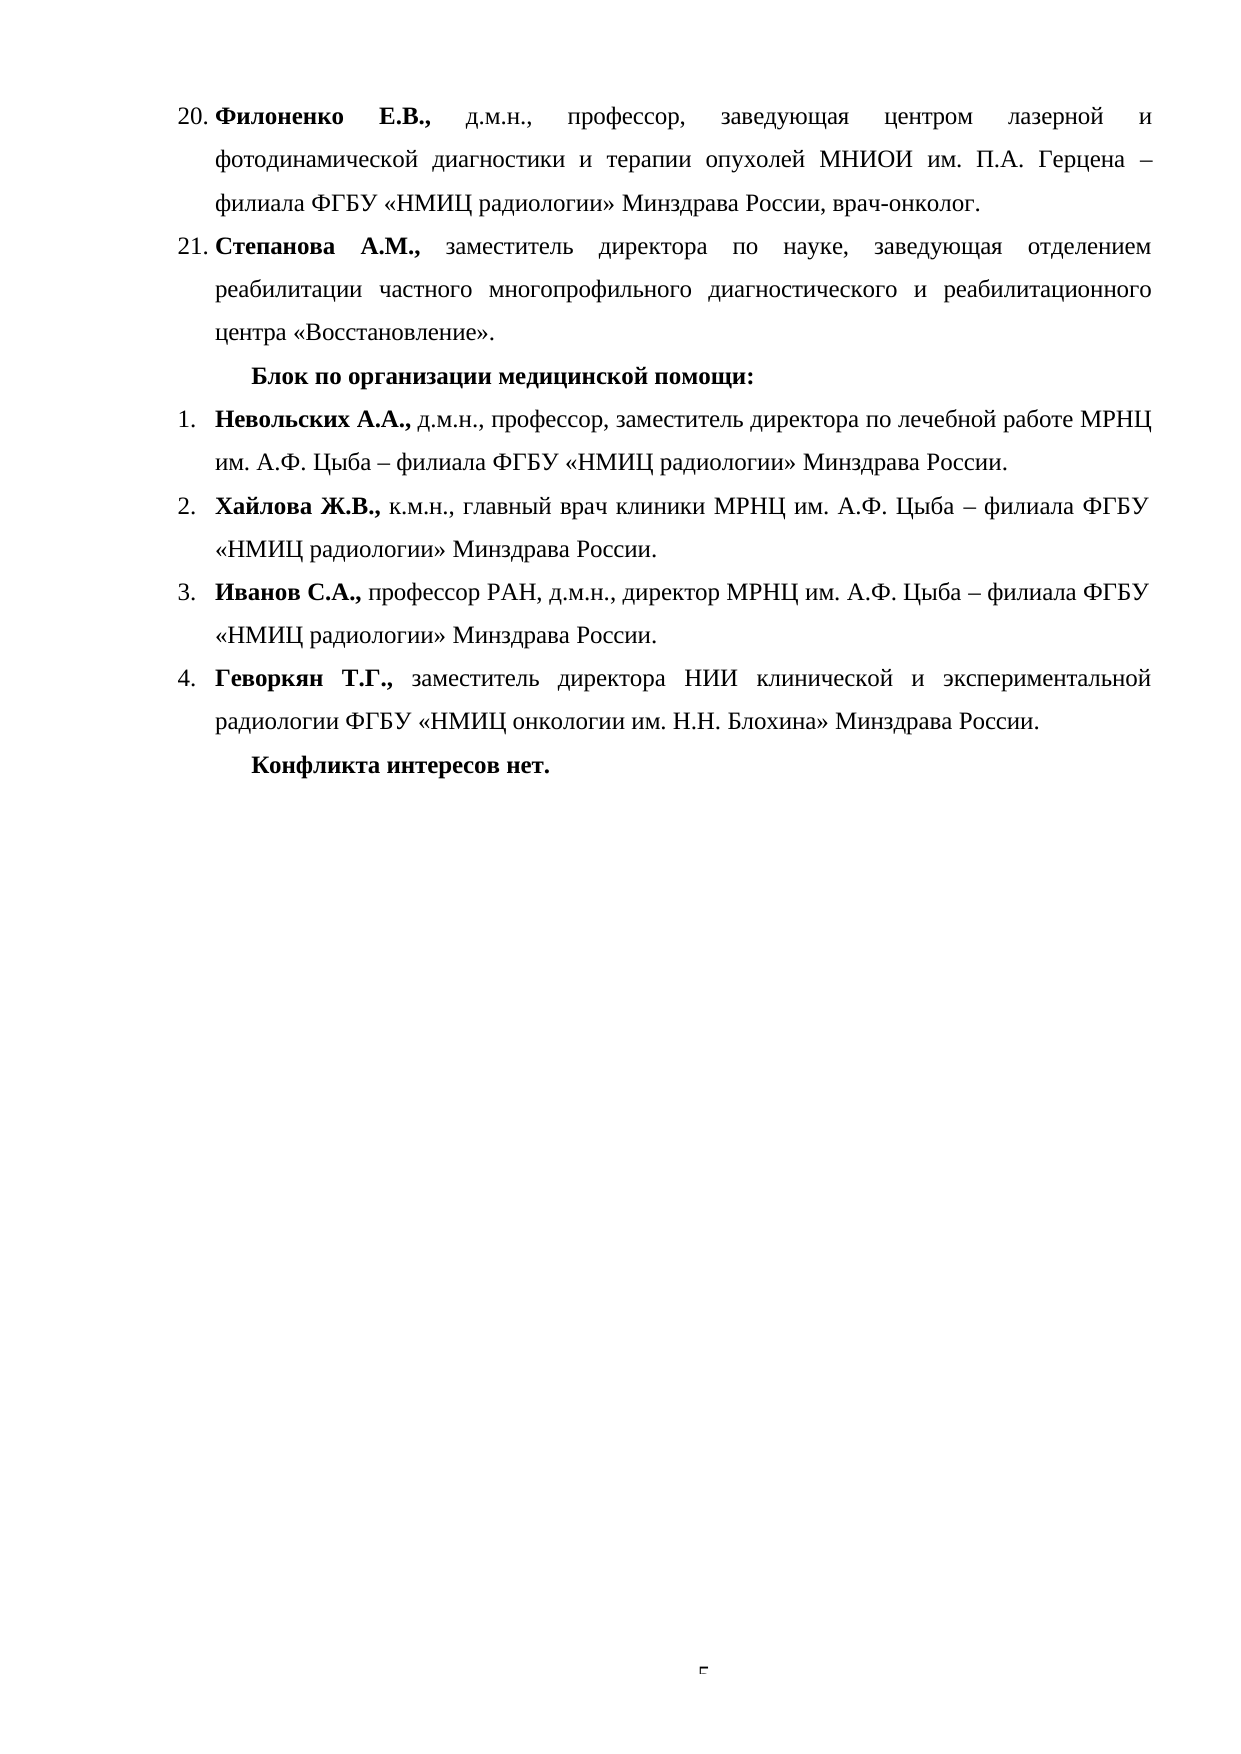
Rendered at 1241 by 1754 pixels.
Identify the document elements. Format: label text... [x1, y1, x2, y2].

text «НМИЦ радиологии» Минздрава России. [215, 534, 1163, 563]
list Филоненко Е.В., д.м.н., профессор, заведующая центром лазерной и фотодинамической диагностики и терапии опухолей МНИОИ им. П.А. Герцена – филиала ФГБУ «НМИЦ радиологии» Минздрава России, врач-онколог. [177, 101, 1152, 216]
subtitle Блок по организации медицинской помощи: [251, 361, 1163, 390]
list Хайлова Ж.В., к.м.н., главный врач клиники МРНЦ им. А.Ф. Цыба – филиала ФГБУ [177, 491, 1163, 519]
list Степанова A.M., заместитель директора по науке, заведующая отделением реабилитации частного многопрофильного диагностического и реабилитационного центра «Восстановление». [177, 231, 1152, 346]
text «НМИЦ радиологии» Минздрава России. [215, 620, 1163, 649]
subtitle Конфликта интересов нет. [251, 750, 1163, 779]
list Иванов С.А., профессор РАН, д.м.н., директор МРНЦ им. А.Ф. Цыба – филиала ФГБУ [177, 577, 1163, 606]
list Невольских A.A., д.м.н., профессор, заместитель директора по лечебной работе МРНЦ им. А.Ф. Цыба – филиала ФГБУ «НМИЦ радиологии» Минздрава России. [177, 404, 1152, 476]
list Геворкян Т.Г., заместитель директора НИИ клинической и экспериментальной радиологии ФГБУ «НМИЦ онкологии им. Н.Н. Блохина» Минздрава России. [177, 663, 1151, 735]
